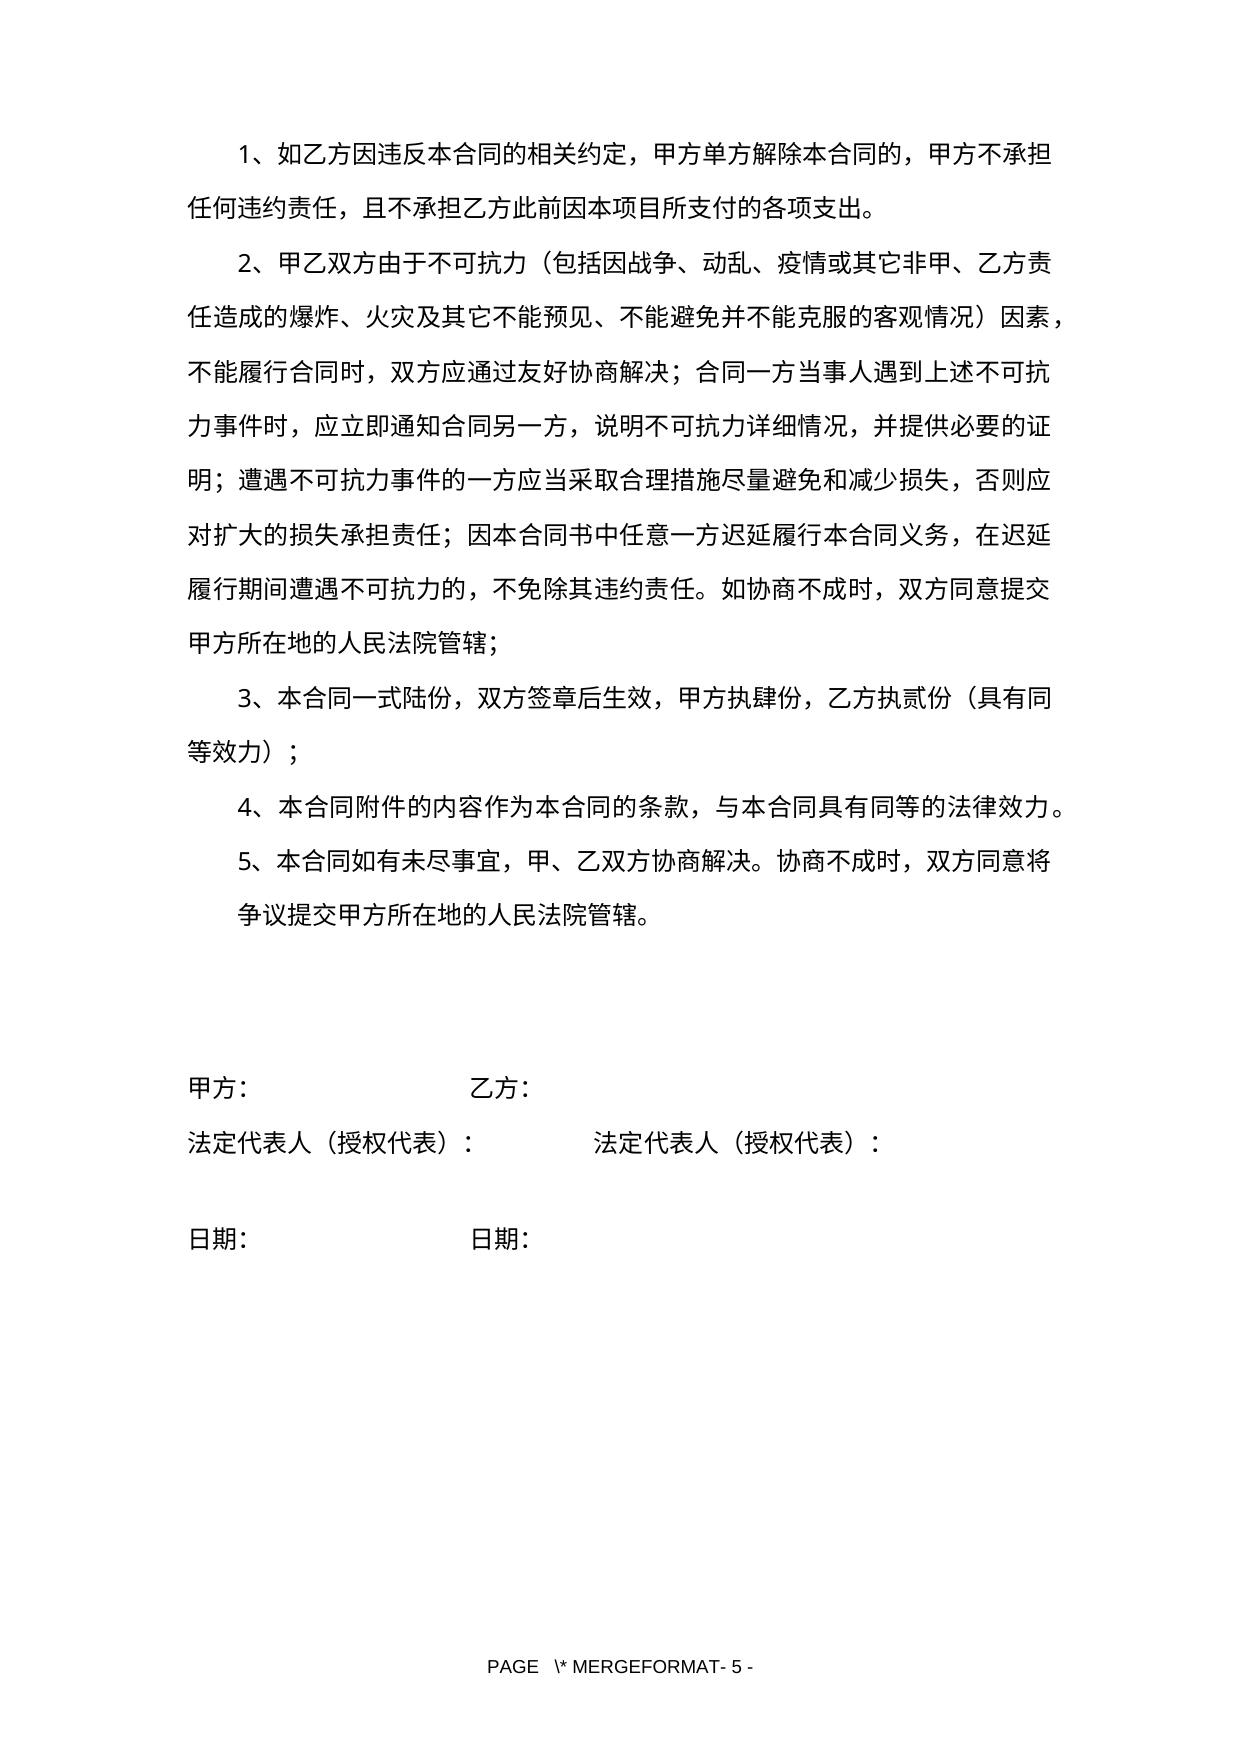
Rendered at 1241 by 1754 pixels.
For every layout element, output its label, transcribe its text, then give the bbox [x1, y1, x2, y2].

text 3、本合同一式陆份，双方签章后生效，甲方执肆份，乙方执贰份（具有同等效力）； [187, 678, 1053, 769]
text 2、甲乙双方由于不可抗力（包括因战争、动乱、疫情或其它非甲、乙方责任造成的爆炸、火灾及其它不能预见、不能避免并不能克服的客观情况）因素，不能履行合同时，双方应通过友好协商解决；合同一方当事人遇到上述不可抗力事件时，应立即通知合同另一方，说明不可抗力详细情况，并提供必要的证明；遭遇不可抗力事件的一方应当采取合理措施尽量避免和减少损失，否则应对扩大的损失承担责任；因本合同书中任意一方迟延履行本合同义务，在迟延履行期间遭遇不可抗力的，不免除其违约责任。如协商不成时，双方同意提交甲方所在地的人民法院管辖； [187, 243, 1053, 660]
text 4、本合同附件的内容作为本合同的条款，与本合同具有同等的法律效力。5、本合同如有未尽事宜，甲、乙双方协商解决。协商不成时，双方同意将争议提交甲方所在地的人民法院管辖。 [237, 787, 1053, 932]
text 日期： 日期： [187, 1220, 1053, 1256]
text 1、如乙方因违反本合同的相关约定，甲方单方解除本合同的，甲方不承担任何违约责任，且不承担乙方此前因本项目所支付的各项支出。 [187, 134, 1053, 225]
text 甲方： 乙方： [187, 1069, 1053, 1105]
text 法定代表人（授权代表）： 法定代表人（授权代表）： [187, 1123, 1053, 1159]
